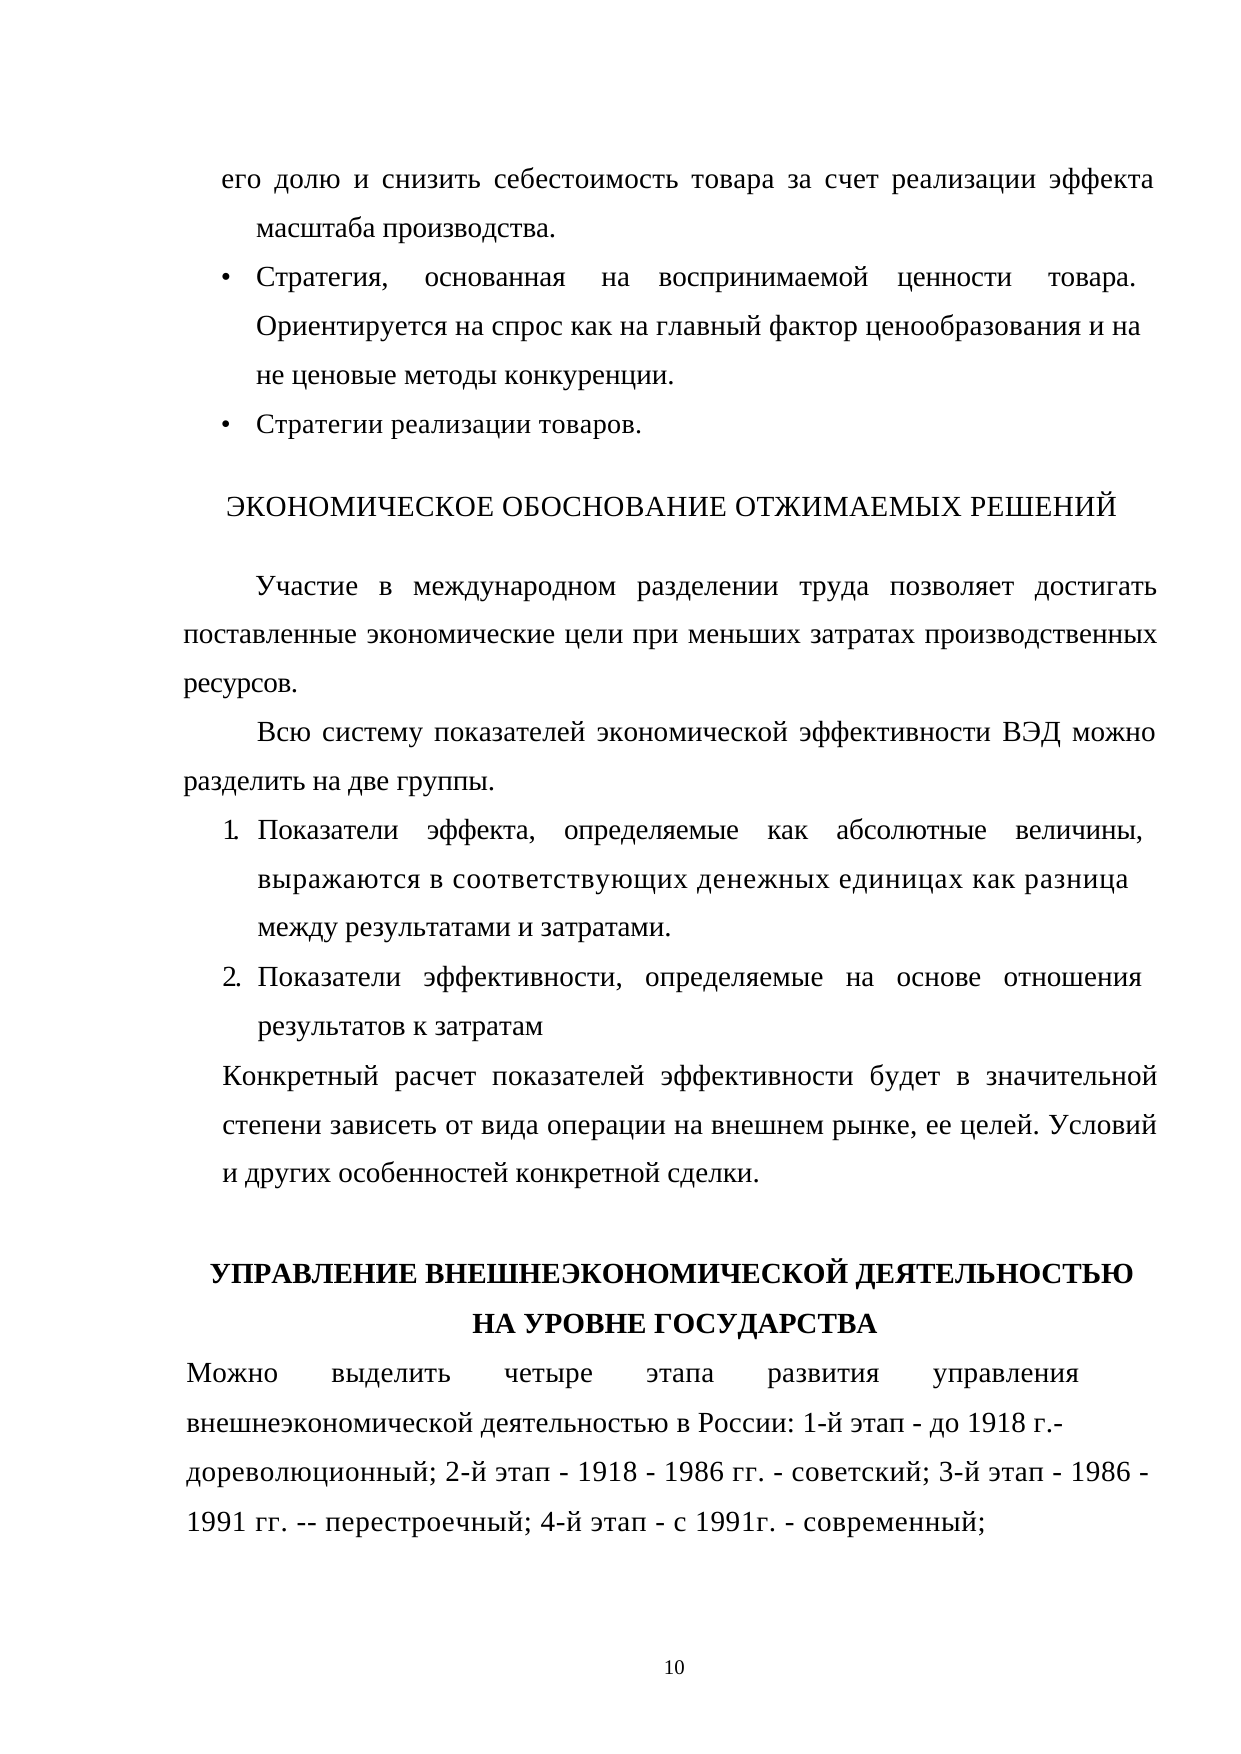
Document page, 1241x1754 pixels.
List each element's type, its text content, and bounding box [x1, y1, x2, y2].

list Показатели эффекта, определяемые как абсолютные величины, выражаются в соответствующих денежных единицах как разница между результатами и затратами. [222, 800, 1165, 947]
list Показатели эффективности, определяемые на основе отношения результатов к затратам [222, 947, 1165, 1045]
text ЭКОНОМИЧЕСКОЕ ОБОСНОВАНИЕ ОТЖИМАЕМЫХ РЕШЕНИЙ [226, 489, 1165, 523]
list Стратегии реализации товаров. [221, 394, 1165, 443]
text Можно выделить четыре этапа развития управления внешнеэкономической деятельностью в России: 1-й этап - до 1918 г.-дореволюционный; 2-й этап - 1918 - 1986 гг. - советский; 3-й этап - 1986 -1991 гг. -- перестроечный; 4-й этап - с 1991г. - современный; [186, 1343, 1165, 1541]
text Всю систему показателей экономической эффективности ВЭД можно разделить на две группы. [183, 702, 1157, 800]
text Участие в международном разделении труда позволяет достигать поставленные экономические цели при меньших затратах производственных ресурсов. [183, 556, 1158, 702]
list Стратегия, основанная на воспринимаемой ценности товара. Ориентируется на спрос как на главный фактор ценообразования и на не ценовые методы конкуренции. [221, 248, 1165, 394]
text его долю и снизить себестоимость товара за счет реализации эффекта масштаба производства. [221, 150, 1155, 247]
text Конкретный расчет показателей эффективности будет в значительной степени зависеть от вида операции на внешнем рынке, ее целей. Условий и других особенностей конкретной сделки. [222, 1046, 1159, 1193]
text УПРАВЛЕНИЕ ВНЕШНЕЭКОНОМИЧЕСКОЙ ДЕЯТЕЛЬНОСТЬЮ [209, 1244, 1165, 1294]
text НА УРОВНЕ ГОСУДАРСТВА [184, 1294, 1165, 1343]
